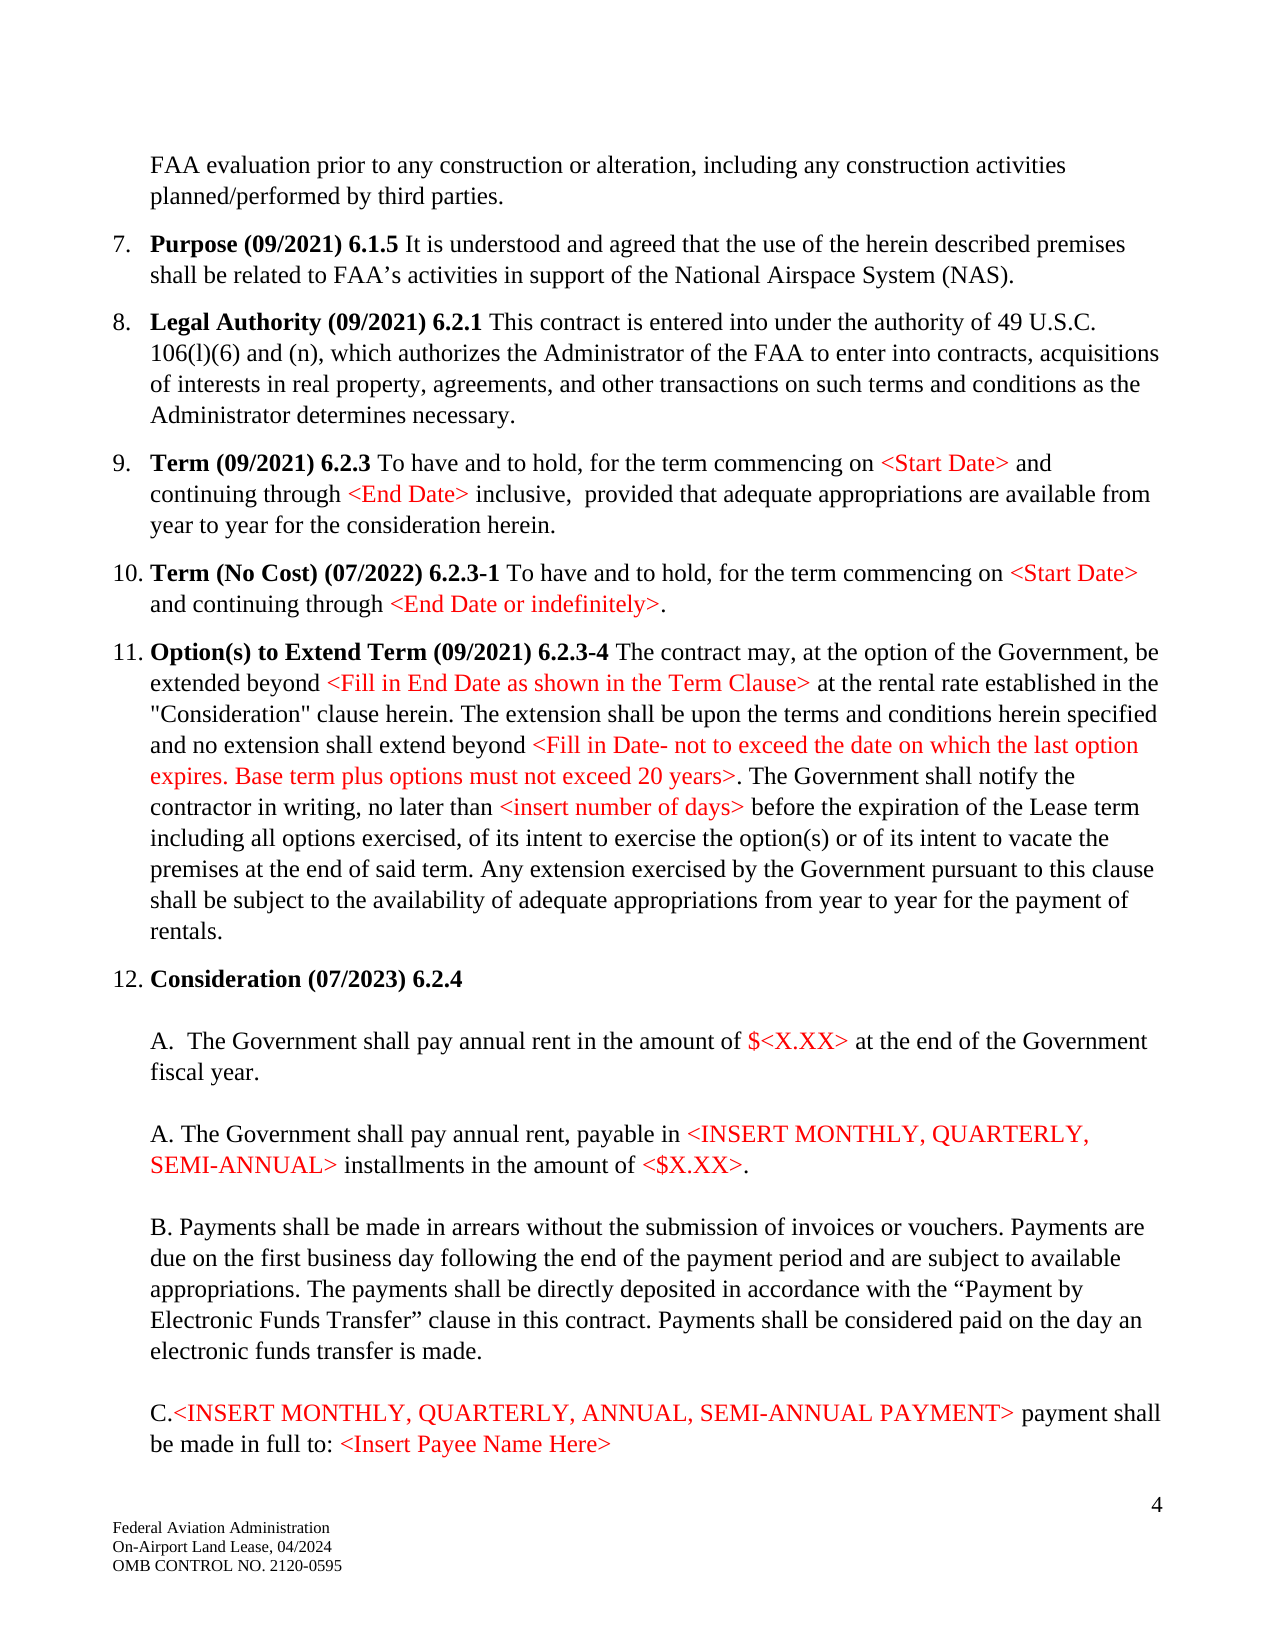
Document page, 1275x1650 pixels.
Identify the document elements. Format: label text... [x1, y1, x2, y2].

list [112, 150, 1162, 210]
list Term (09/2021) 6.2.3 Insert in all real estate contracts where the FAA pays rent (excluding perpetual easements, purchases, and eminent domain). To have and to hold, for the term commencing on <Start Date> and continuing through <End Date> inclusive, provided that adequate appropriations are available from year to year for the consideration herein. [112, 448, 1162, 539]
list Legal Authority (09/2021) 6.2.1 Insert in all real estate contracts. This contract is entered into under the authority of 49 U.S.C. 106(l)(6) and (n), which authorizes the Administrator of the FAA to enter into contracts, acquisitions of interests in real property, agreements, and other transactions on such terms and conditions as the Administrator determines necessary. [112, 307, 1162, 429]
list Purpose (09/2021) 6.1.5 Insert in all real estate contracts except outgrants. It is understood and agreed that the use of the herein described premises shall be related to FAA’s activities in support of the National Airspace System (NAS). [112, 229, 1162, 288]
list Option(s) to Extend Term (09/2021) 6.2.3-4 May be used in leases and restrictive easements, at the option of the RECO when options are negotiated. Must be used in conjunction with 6.2.5. The contract may, at the option of the Government, be extended beyond <Fill in End Date as shown in the Term Clause> at the rental rate established in the "Consideration" clause herein. The extension shall be upon the terms and conditions herein specified and no extension shall extend beyond <Fill in Date- not to exceed the date on which the last option expires. Base term plus options must not exceed 20 years>. The Government shall notify the contractor in writing, no later than <insert number of days> before the expiration of the Lease term including all options exercised, of its intent to exercise the option(s) or of its intent to vacate the premises at the end of said term. Any extension exercised by the Government pursuant to this clause shall be subject to the availability of adequate appropriations from year to year for the payment of rentals. [112, 637, 1162, 945]
list Term (No Cost) (07/2022) 6.2.3-1 Insert in all no cost on-airport land leases and MOAs. May also be used in no cost Antenna & Equipment Space Leases. To have and to hold, for the term commencing on <Start Date> and continuing through <End Date or indefinitely>. [112, 558, 1162, 618]
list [112, 964, 1162, 1489]
